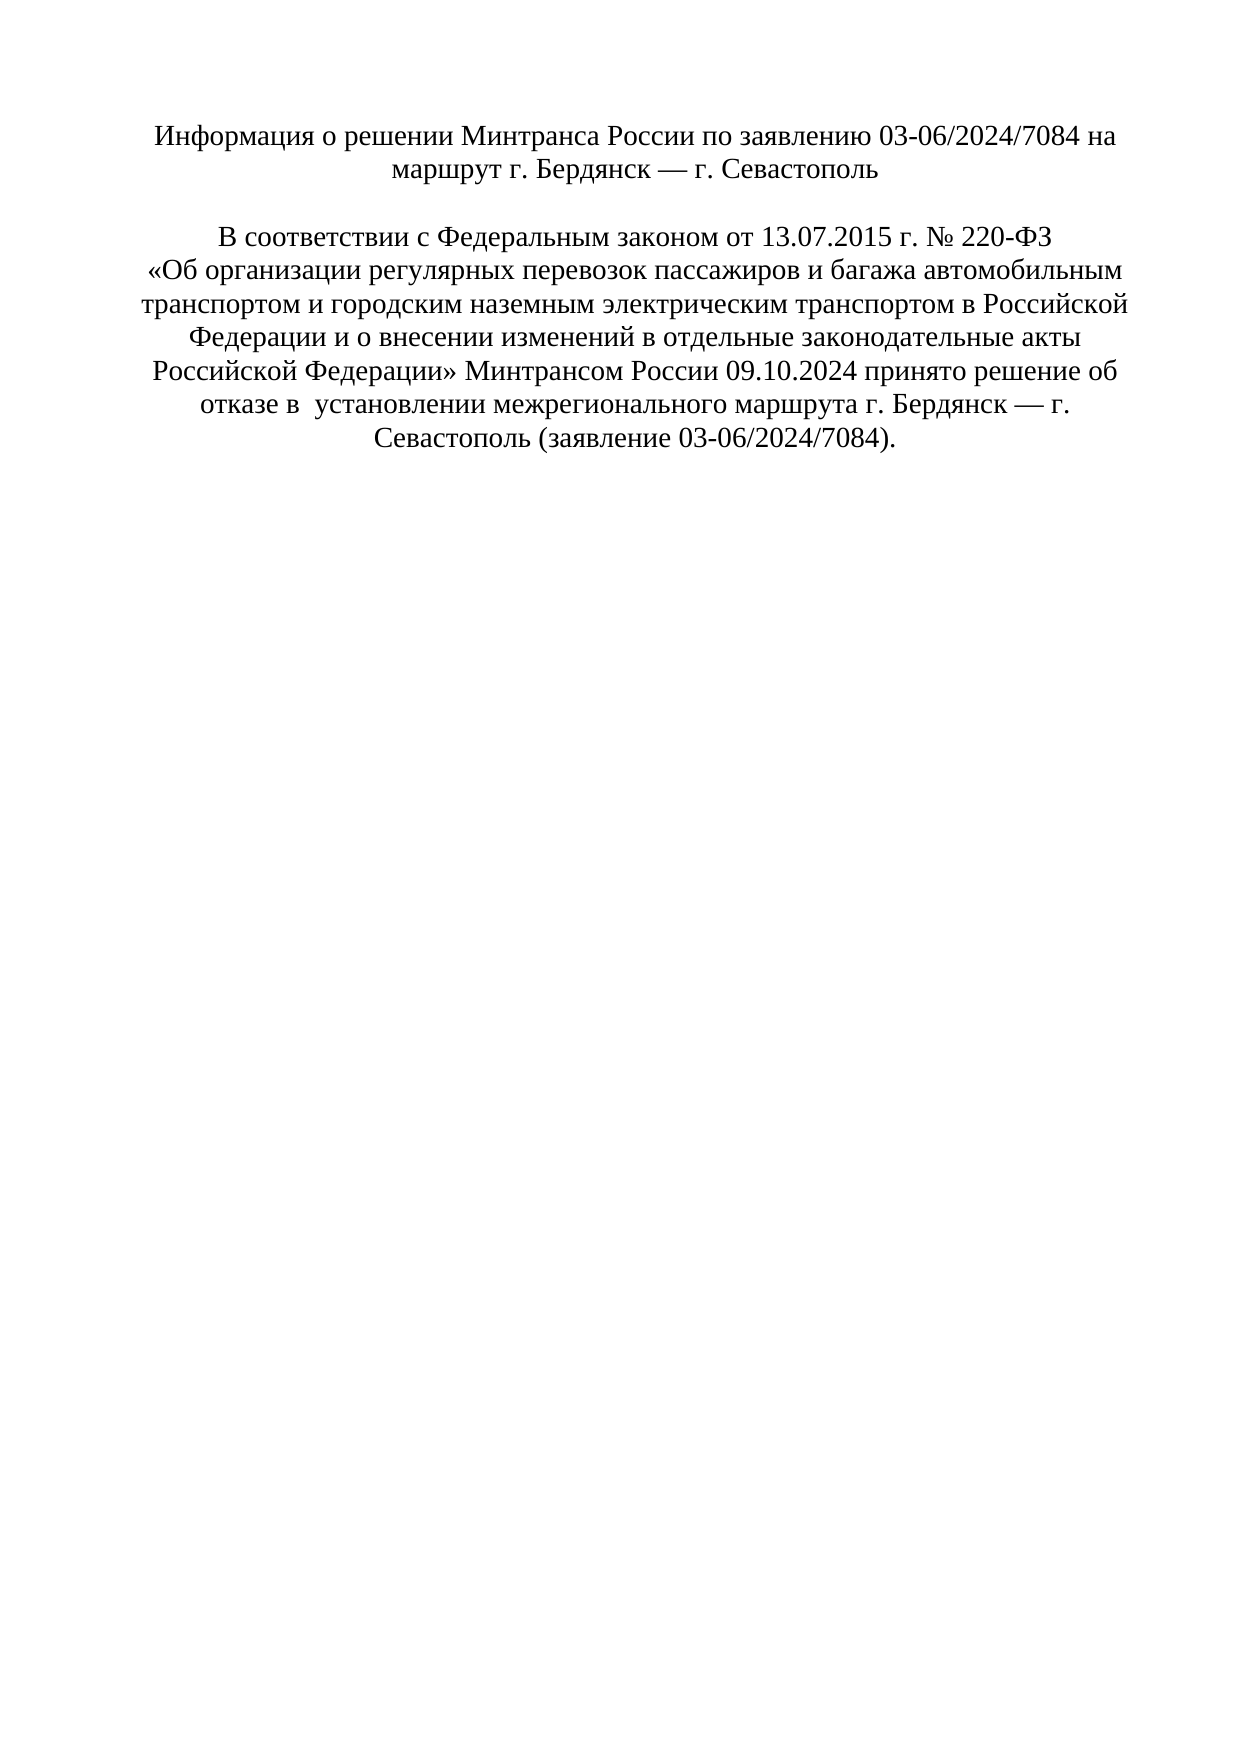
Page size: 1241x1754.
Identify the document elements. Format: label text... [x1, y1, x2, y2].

text Информация о решении Минтранса России по заявлению 03-06/2024/7084 на маршрут г. Бердянск — г. Севастополь [118, 118, 1152, 185]
text В соответствии с Федеральным законом от 13.07.2015 г. № 220-ФЗ «Об организации регулярных перевозок пассажиров и багажа автомобильным транспортом и городским наземным электрическим транспортом в Российской Федерации и о внесении изменений в отдельные законодательные акты Российской Федерации» Минтрансом России 09.10.2024 принято решение об отказе в установлении межрегионального маршрута г. Бердянск — г. Севастополь (заявление 03-06/2024/7084). [118, 219, 1152, 453]
